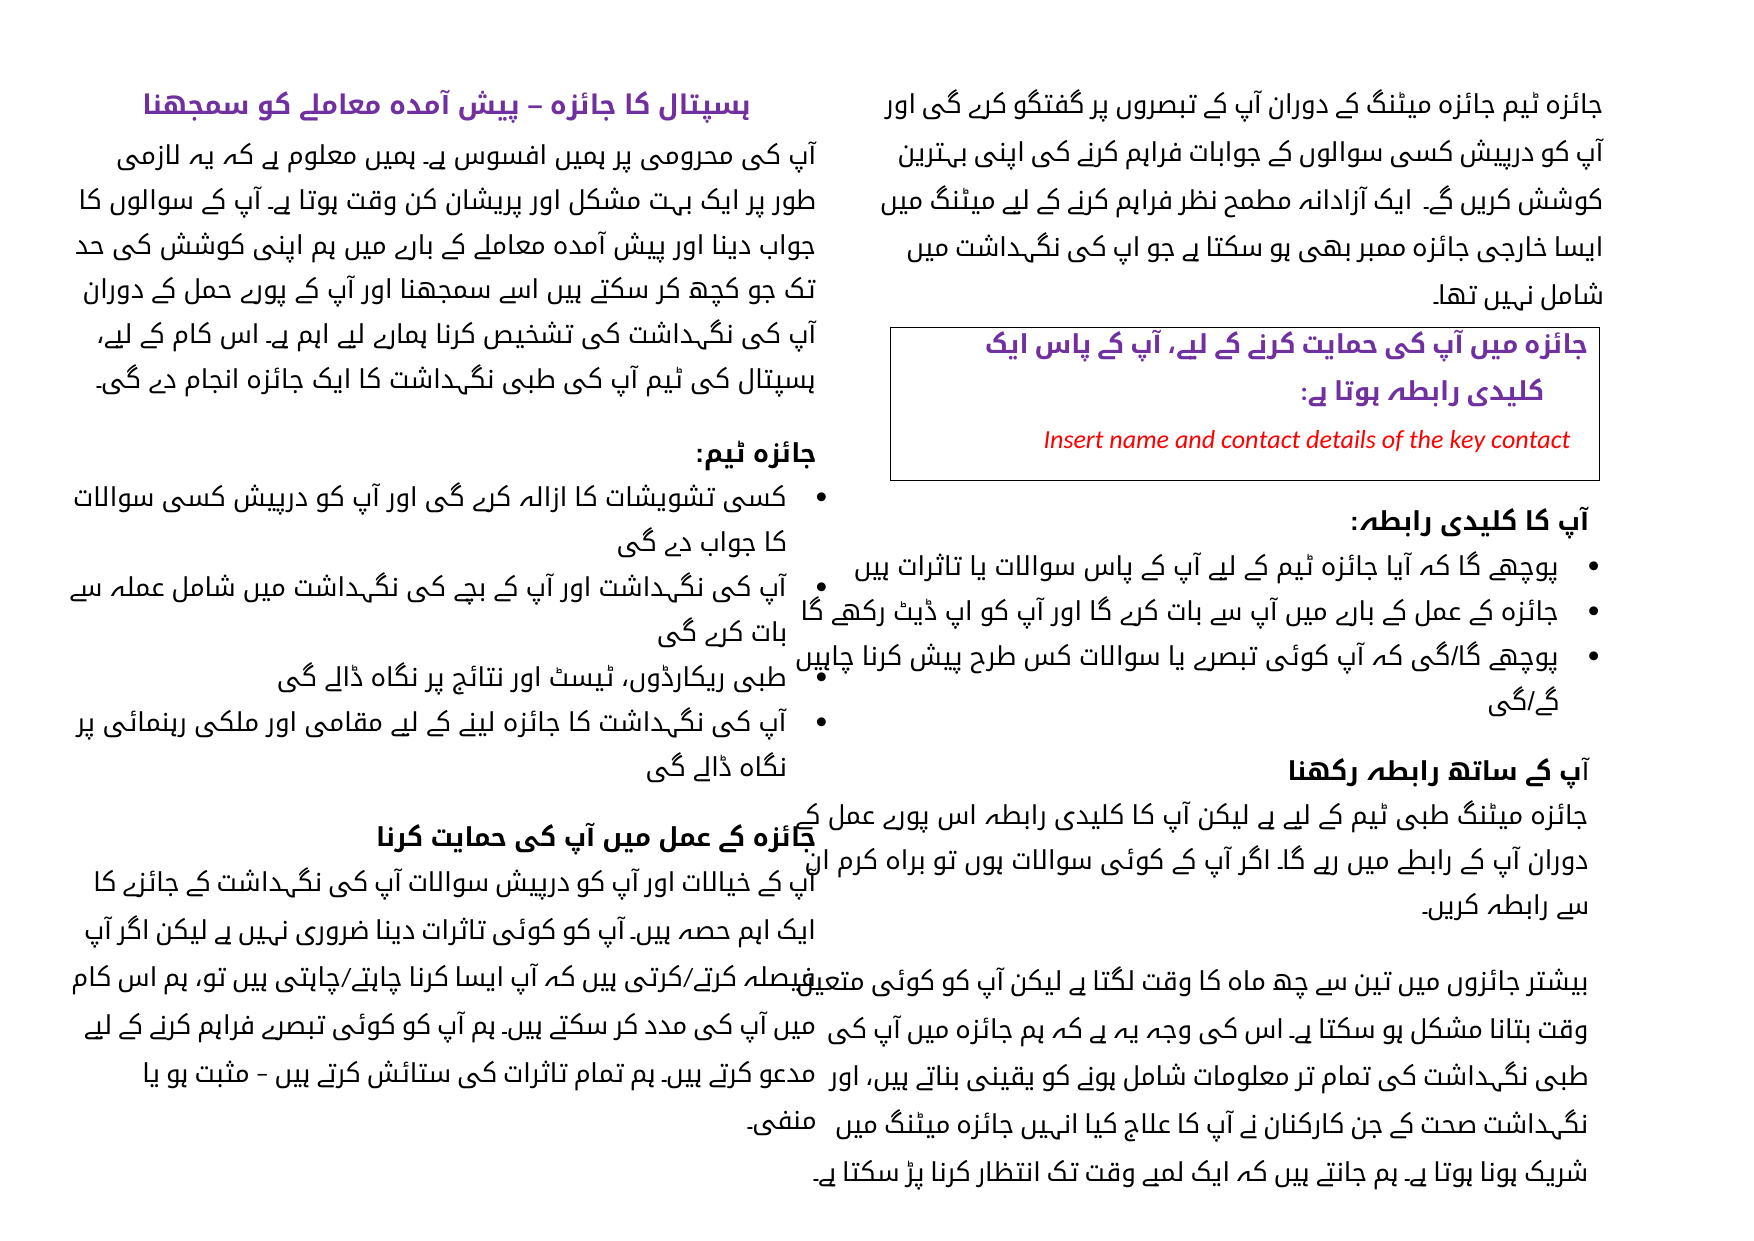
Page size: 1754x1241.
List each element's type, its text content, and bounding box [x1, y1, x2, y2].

text جائزہ میٹنگ طبی ٹیم کے لیے ہے لیکن آپ کا کلیدی رابطہ اس پورے عمل کے دوران آپ کے رابطے میں رہے گا۔ اگر آپ کے کوئی سوالات ہوں تو براہ کرم ان سے رابطہ کریں۔ [854, 800, 1589, 920]
list آپ کی نگہداشت اور آپ کے بچے کی نگہداشت میں شامل عملہ سے بات کرے گی [69, 572, 817, 647]
text آپ کا کلیدی رابطہ: [854, 506, 1589, 536]
text آپ کے خیالات اور آپ کو درپیش سوالات آپ کی نگہداشت کے جائزے کا ایک اہم حصہ ہیں۔ آپ کو کوئی تاثرات دینا ضروری نہیں ہے لیکن اگر آپ فیصلہ کرتے/کرتی ہیں کہ آپ ایسا کرنا چاہتے/چاہتی ہیں تو، ہم اس کام میں آپ کی مدد کر سکتے ہیں۔ ہم آپ کو کوئی تبصرے فراہم کرنے کے لیے مدعو کرتے ہیں۔ ہم تمام تاثرات کی ستائش کرتے ہیں – مثبت ہو یا منفی۔ [69, 866, 817, 1136]
text ہسپتال کا جائزہ – پیش آمدہ معاملے کو سمجھنا [69, 89, 817, 120]
list جائزہ کے عمل کے بارے میں آپ سے بات کرے گا اور آپ کو اپ ڈیٹ رکھے گا [854, 596, 1589, 626]
list پوچھے گا کہ آیا جائزہ ٹیم کے لیے آپ کے پاس سوالات یا تاثرات ہیں [854, 551, 1589, 581]
list طبی ریکارڈوں، ٹیسٹ اور نتائج پر نگاہ ڈالے گی [69, 662, 817, 692]
table_header جائزہ میں آپ کی حمایت کرنے کے لیے، آپ کے پاس ایک کلیدی رابطہ ہوتا ہے: Insert name and contact details of the key contact [891, 328, 1599, 480]
text آپ کی محرومی پر ہمیں افسوس ہے۔ ہمیں معلوم ہے کہ یہ لازمی طور پر ایک بہت مشکل اور پریشان کن وقت ہوتا ہے۔ آپ کے سوالوں کا جواب دینا اور پیش آمدہ معاملے کے بارے میں ہم اپنی کوشش کی حد تک جو کچھ کر سکتے ہیں اسے سمجھنا اور آپ کے پورے حمل کے دوران آپ کی نگہداشت کی تشخیص کرنا ہمارے لیے اہم ہے۔ اس کام کے لیے، ہسپتال کی ٹیم آپ کی طبی نگہداشت کا ایک جائزہ انجام دے گی۔ [69, 140, 817, 394]
text جائزہ کے عمل میں آپ کی حمایت کرنا [69, 822, 817, 851]
list کسی تشویشات کا ازالہ کرے گی اور آپ کو درپیش کسی سوالات کا جواب دے گی [69, 482, 817, 557]
list پوچھے گا/گی کہ آپ کوئی تبصرے یا سوالات کس طرح پیش کرنا چاہیں گے/گی [854, 641, 1589, 716]
text آپ کے ساتھ رابطہ رکھنا [854, 756, 1589, 786]
text جائزہ ٹیم جائزہ میٹنگ کے دوران آپ کے تبصروں پر گفتگو کرے گی اور آپ کو درپیش کسی سوالوں کے جوابات فراہم کرنے کی اپنی بہترین کوشش کریں گے۔ ایک آزادانہ مطمح نظر فراہم کرنے کے لیے میٹنگ میں ایسا خارجی جائزہ ممبر بھی ہو سکتا ہے جو اپ کی نگہداشت میں شامل نہیں تھا۔ [856, 89, 1604, 311]
text جائزہ ٹیم: [69, 438, 817, 468]
list آپ کی نگہداشت کا جائزہ لینے کے لیے مقامی اور ملکی رہنمائی پر نگاہ ڈالے گی [69, 707, 817, 782]
